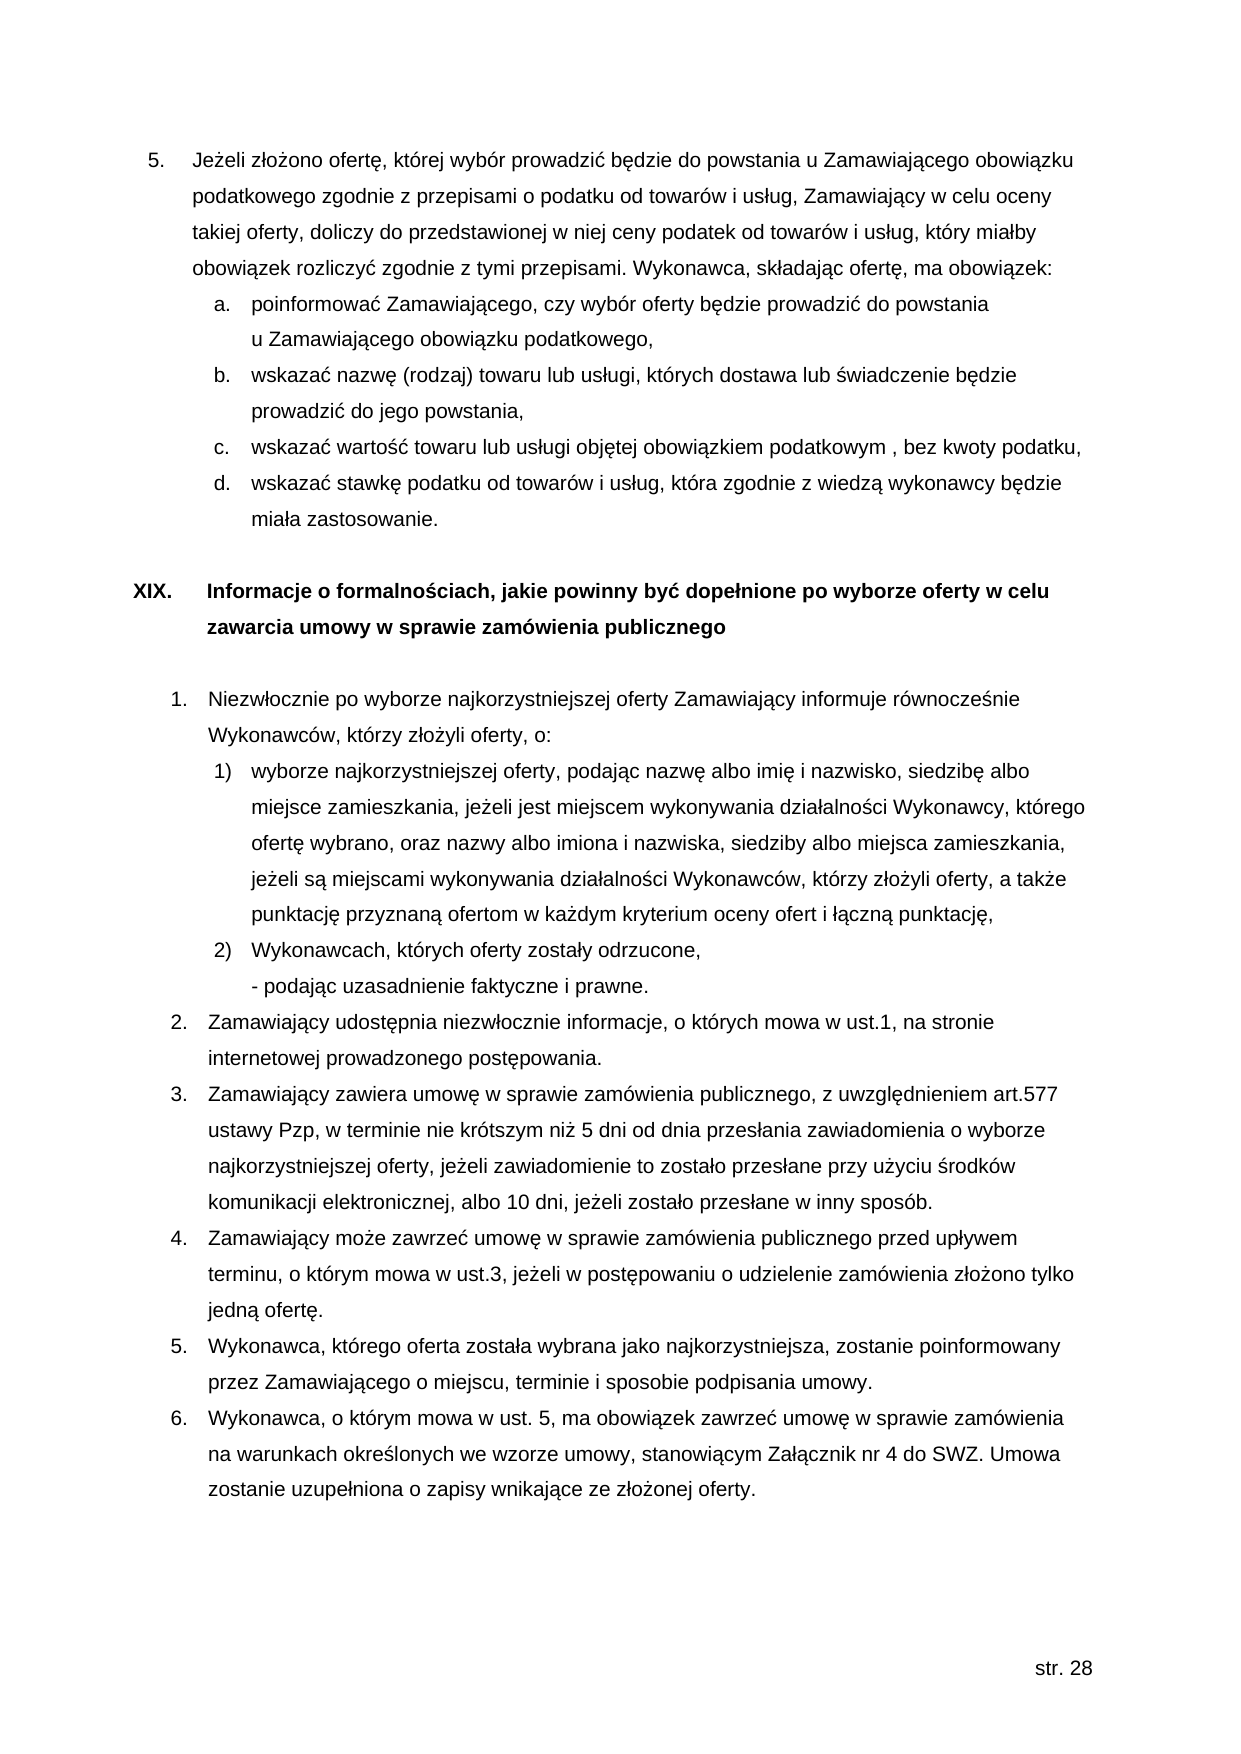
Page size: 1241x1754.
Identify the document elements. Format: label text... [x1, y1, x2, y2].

list Jeżeli złożono ofertę, której wybór prowadzić będzie do powstania u Zamawiającego obowiązku podatkowego zgodnie z przepisami o podatku od towarów i usług, Zamawiający w celu oceny takiej oferty, doliczy do przedstawionej w niej ceny podatek od towarów i usług, który miałby obowiązek rozliczyć zgodnie z tymi przepisami. Wykonawca, składając ofertę, ma obowiązek: [148, 148, 1093, 279]
list Informacje o formalnościach, jakie powinny być dopełnione po wyborze oferty w celu zawarcia umowy w sprawie zamówienia publicznego [133, 579, 1093, 639]
list wyborze najkorzystniejszej oferty, podając nazwę albo imię i nazwisko, siedzibę albo miejsce zamieszkania, jeżeli jest miejscem wykonywania działalności Wykonawcy, którego ofertę wybrano, oraz nazwy albo imiona i nazwiska, siedziby albo miejsca zamieszkania, jeżeli są miejscami wykonywania działalności Wykonawców, którzy złożyli oferty, a także punktację przyznaną ofertom w każdym kryterium oceny ofert i łączną punktację, [213, 758, 1093, 926]
list Niezwłocznie po wyborze najkorzystniejszej oferty Zamawiający informuje równocześnie Wykonawców, którzy złożyli oferty, o: [170, 687, 1093, 747]
list wskazać nazwę (rodzaj) towaru lub usługi, których dostawa lub świadczenie będzie prowadzić do jego powstania, [213, 363, 1093, 423]
list Wykonawca, o którym mowa w ust. 5, ma obowiązek zawrzeć umowę w sprawie zamówienia na warunkach określonych we wzorze umowy, stanowiącym Załącznik nr 4 do SWZ. Umowa zostanie uzupełniona o zapisy wnikające ze złożonej oferty. [170, 1405, 1093, 1501]
list Wykonawcach, których oferty zostały odrzucone, [213, 938, 1093, 962]
list wskazać wartość towaru lub usługi objętej obowiązkiem podatkowym , bez kwoty podatku, [213, 435, 1093, 459]
list Zamawiający zawiera umowę w sprawie zamówienia publicznego, z uwzględnieniem art.577 ustawy Pzp, w terminie nie krótszym niż 5 dni od dnia przesłania zawiadomienia o wyborze najkorzystniejszej oferty, jeżeli zawiadomienie to zostało przesłane przy użyciu środków komunikacji elektronicznej, albo 10 dni, jeżeli zostało przesłane w inny sposób. [170, 1082, 1093, 1214]
list Zamawiający udostępnia niezwłocznie informacje, o których mowa w ust.1, na stronie internetowej prowadzonego postępowania. [170, 1010, 1093, 1070]
list Wykonawca, którego oferta została wybrana jako najkorzystniejsza, zostanie poinformowany przez Zamawiającego o miejscu, terminie i sposobie podpisania umowy. [170, 1333, 1093, 1393]
list wskazać stawkę podatku od towarów i usług, która zgodnie z wiedzą wykonawcy będzie miała zastosowanie. [213, 471, 1093, 531]
list Zamawiający może zawrzeć umowę w sprawie zamówienia publicznego przed upływem terminu, o którym mowa w ust.3, jeżeli w postępowaniu o udzielenie zamówienia złożono tylko jedną ofertę. [170, 1226, 1093, 1322]
list poinformować Zamawiającego, czy wybór oferty będzie prowadzić do powstania u Zamawiającego obowiązku podatkowego, [213, 291, 1093, 351]
text - podając uzasadnienie faktyczne i prawne. [251, 974, 1093, 998]
